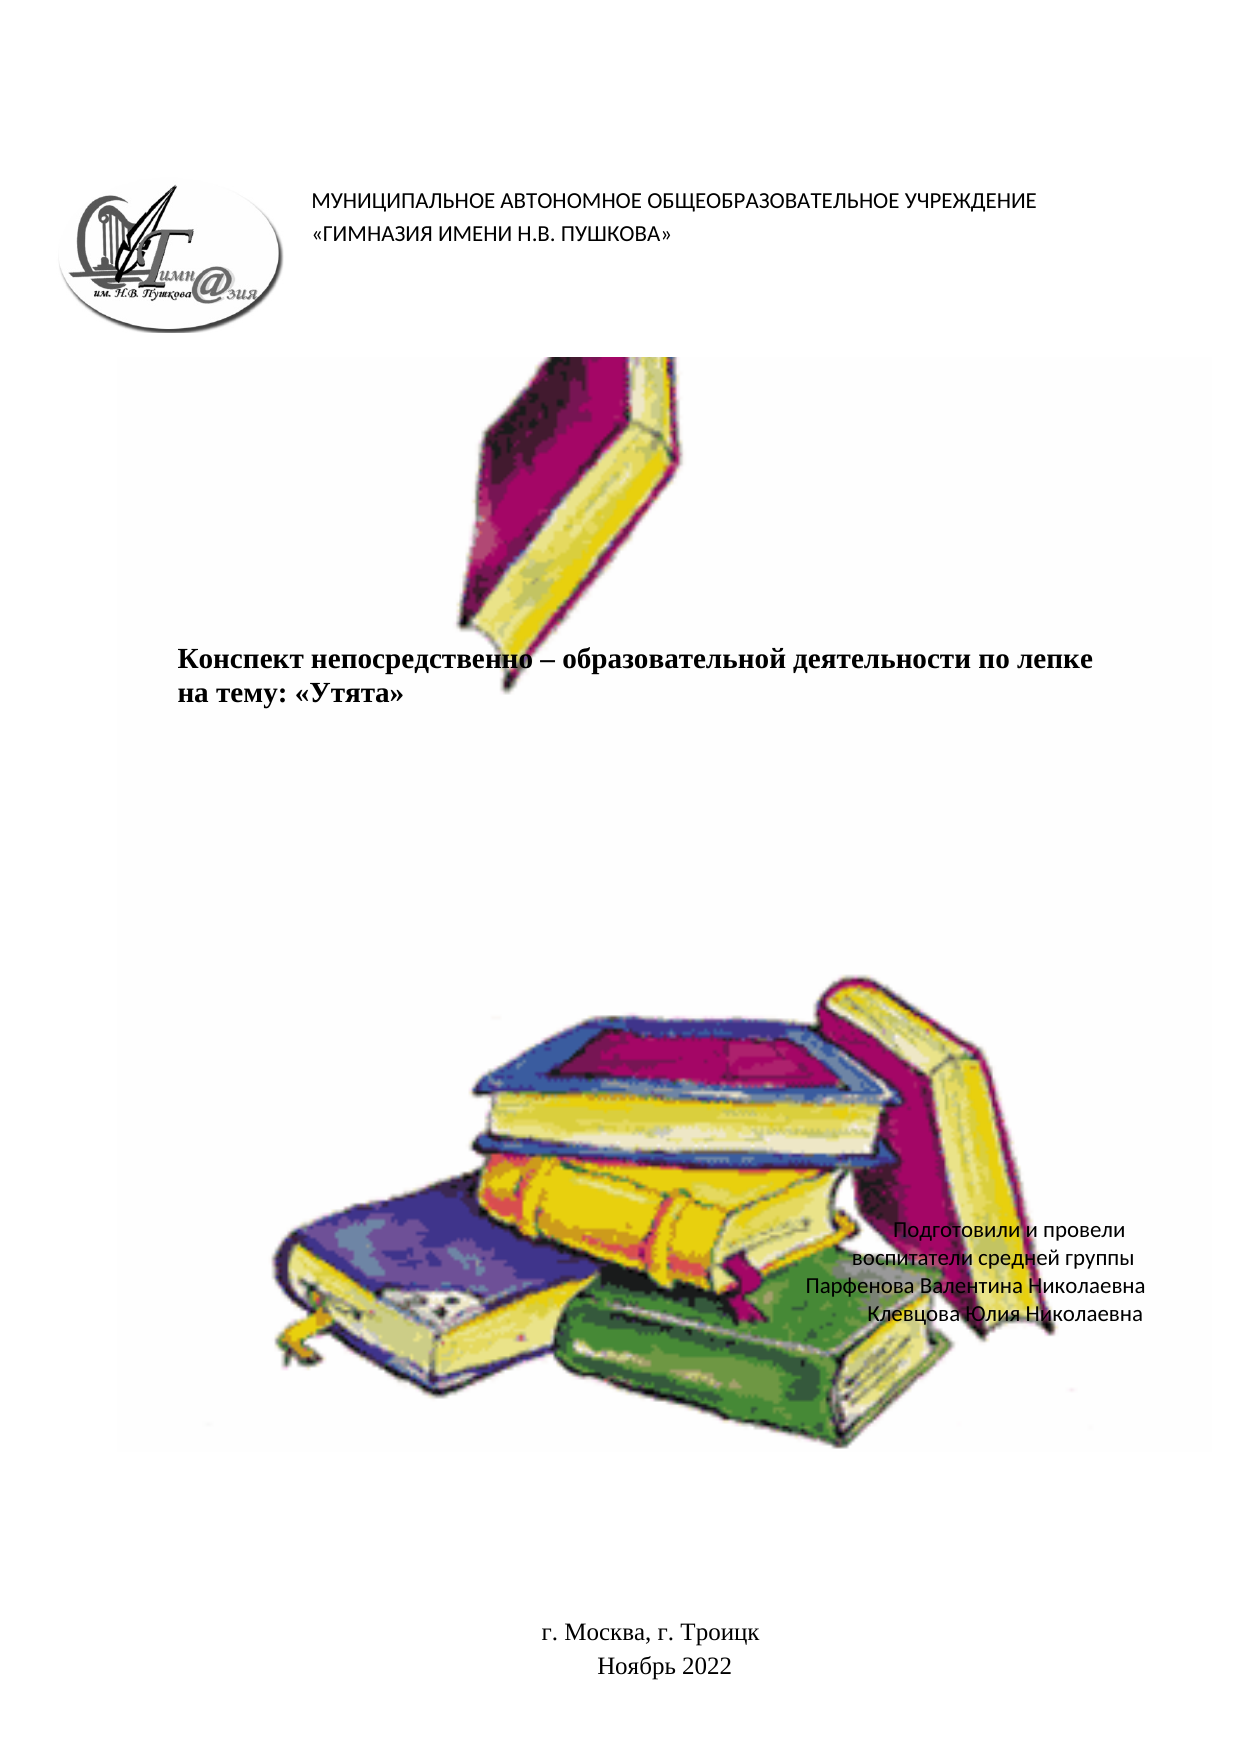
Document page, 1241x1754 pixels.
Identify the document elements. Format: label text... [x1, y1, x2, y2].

picture [20, 169, 312, 332]
text Клевцова Юлия Николаевна [177, 1299, 1152, 1327]
text Подготовили и провели [177, 1215, 1152, 1243]
text воспитатели средней группы [177, 1243, 1152, 1271]
text на тему: «Утята» [177, 675, 1152, 709]
text МУНИЦИПАЛЬНОЕ АВТОНОМНОЕ ОБЩЕОБРАЗОВАТЕЛЬНОЕ УЧРЕЖДЕНИЕ «ГИМНАЗИЯ ИМЕНИ Н.В. ПУШКОВА» [312, 186, 1152, 247]
text г. Москва, г. Троицк [177, 1617, 1152, 1646]
text Парфенова Валентина Николаевна [177, 1271, 1152, 1299]
text Ноябрь 2022 [177, 1651, 1152, 1679]
text Конспект непосредственно – образовательной деятельности по лепке [177, 642, 1152, 675]
picture [117, 357, 1212, 1452]
